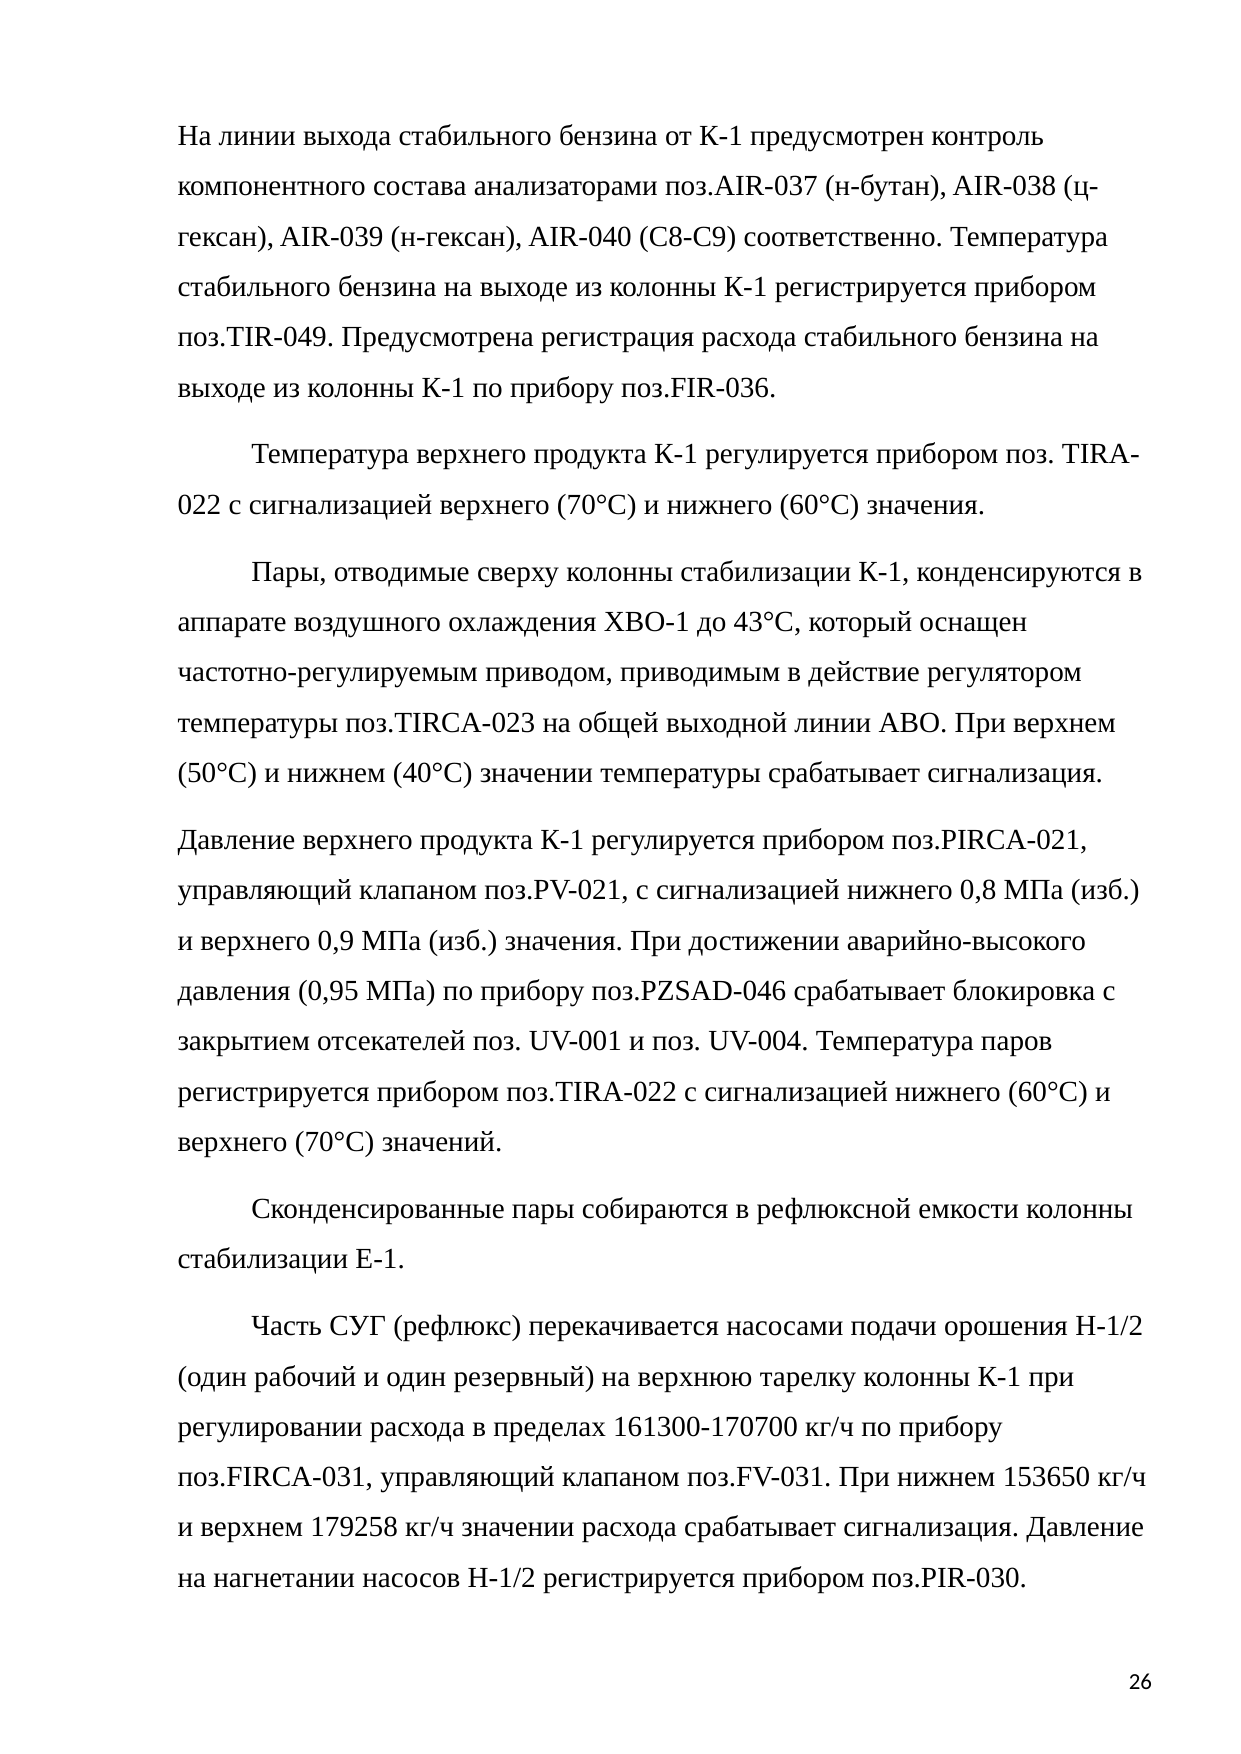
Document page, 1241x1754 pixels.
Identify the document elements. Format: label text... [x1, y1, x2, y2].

text Температура верхнего продукта К-1 регулируется прибором поз. TIRA-022 с сигнализацией верхнего (70°С) и нижнего (60°С) значения. [177, 437, 1152, 521]
text Давление верхнего продукта К-1 регулируется прибором поз.PIRCА-021, управляющий клапаном поз.PV-021, с сигнализацией нижнего 0,8 МПа (изб.) и верхнего 0,9 МПа (изб.) значения. При достижении аварийно-высокого давления (0,95 МПа) по прибору поз.РZSAD-046 срабатывает блокировка с закрытием отсекателей поз. UV-001 и поз. UV-004. Температура паров регистрируется прибором поз.TIRA-022 с сигнализацией нижнего (60°С) и верхнего (70°С) значений. [177, 822, 1152, 1158]
text Сконденсированные пары собираются в рефлюксной емкости колонны стабилизации Е-1. [177, 1191, 1152, 1275]
text Часть СУГ (рефлюкс) перекачивается насосами подачи орошения Н-1/2 (один рабочий и один резервный) на верхнюю тарелку колонны К-1 при регулировании расхода в пределах 161300-170700 кг/ч по прибору поз.FIRCA-031, управляющий клапаном поз.FV-031. При нижнем 153650 кг/ч и верхнем 179258 кг/ч значении расхода срабатывает сигнализация. Давление на нагнетании насосов Н-1/2 регистрируется прибором поз.PIR-030. [177, 1308, 1152, 1593]
text На линии выхода стабильного бензина от К-1 предусмотрен контроль компонентного состава анализаторами поз.AIR-037 (н-бутан), AIR-038 (ц-гексан), AIR-039 (н-гексан), AIR-040 (С8-С9) соответственно. Температура стабильного бензина на выходе из колонны К-1 регистрируется прибором поз.TIR-049. Предусмотрена регистрация расхода стабильного бензина на выходе из колонны К-1 по прибору поз.FIR-036. [177, 118, 1152, 403]
text Пары, отводимые сверху колонны стабилизации К-1, конденсируются в аппарате воздушного охлаждения ХВО-1 до 43°С, который оснащен частотно-регулируемым приводом, приводимым в действие регулятором температуры поз.TIRCA-023 на общей выходной линии АВО. При верхнем (50°С) и нижнем (40°С) значении температуры срабатывает сигнализация. [177, 554, 1152, 789]
